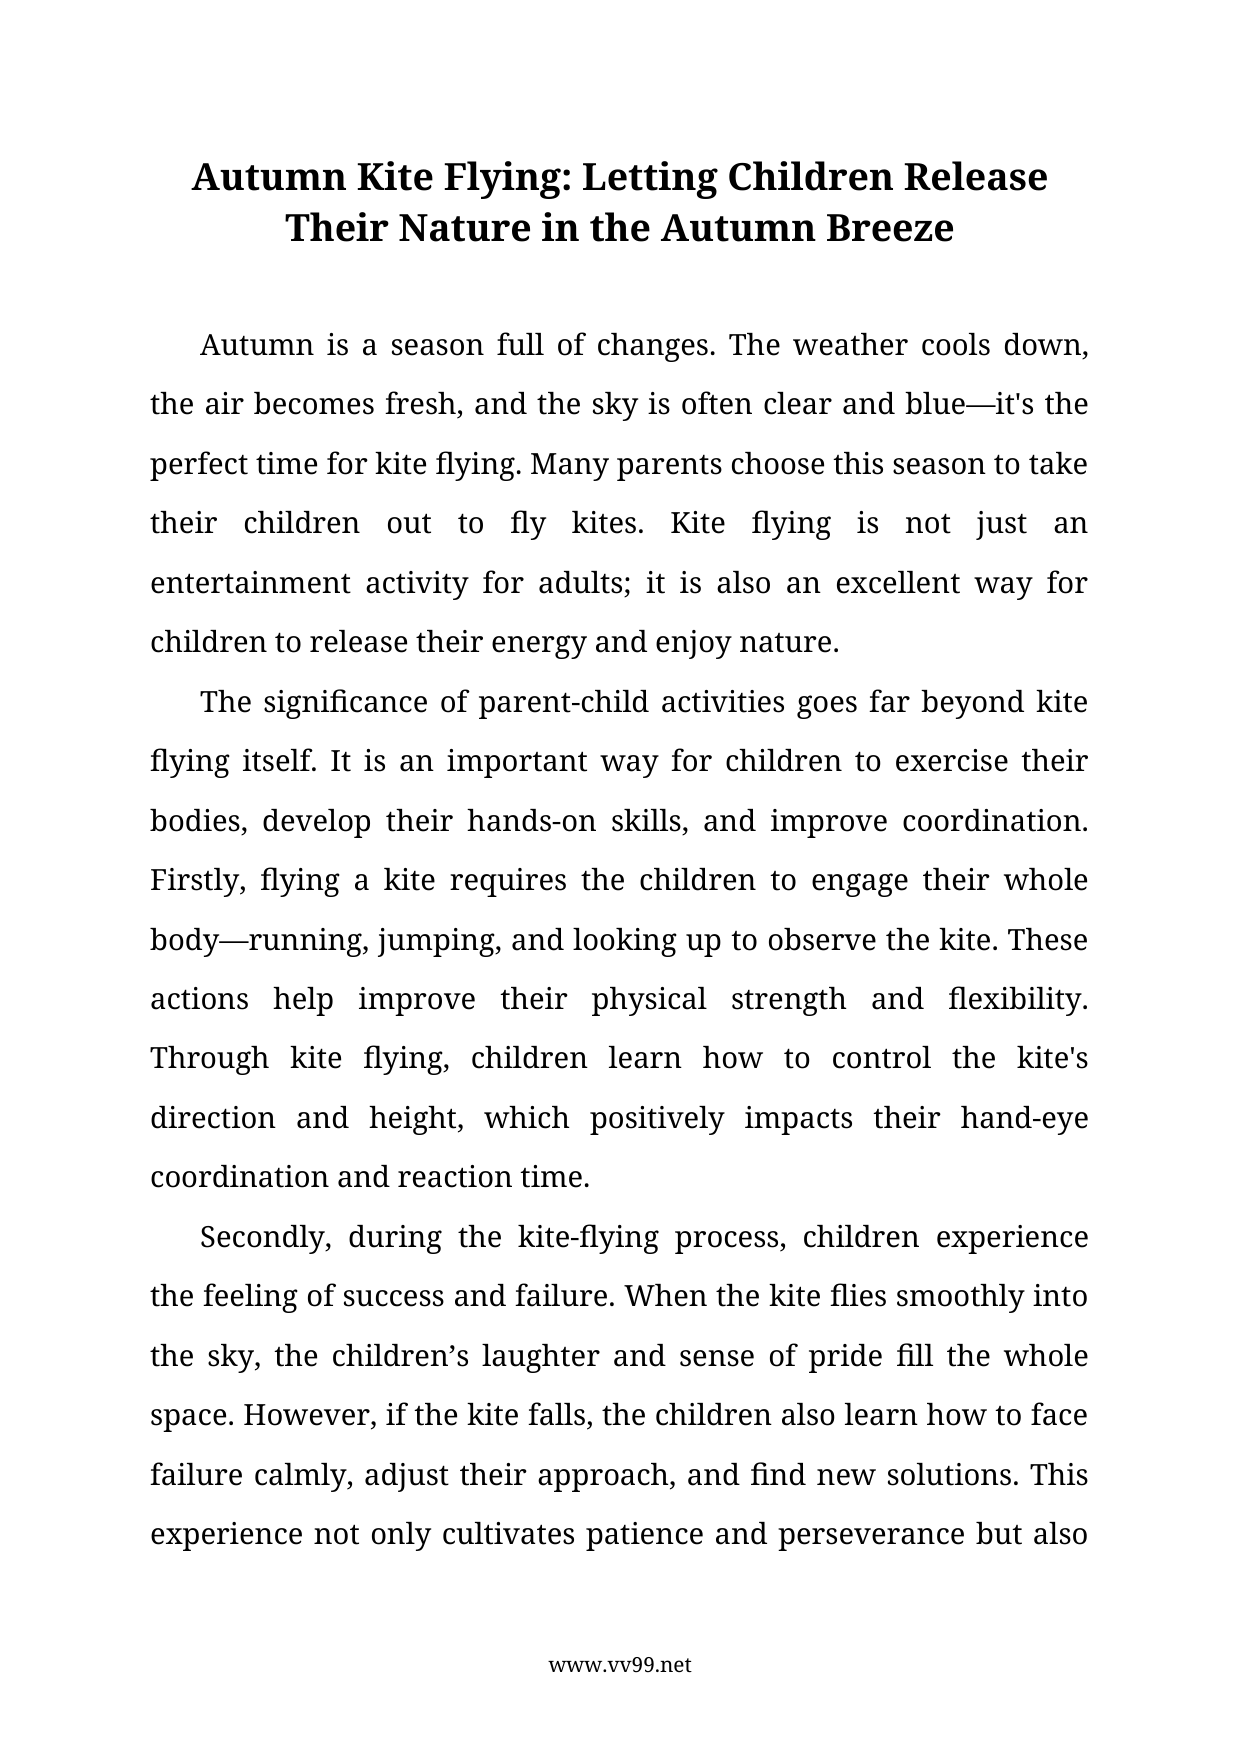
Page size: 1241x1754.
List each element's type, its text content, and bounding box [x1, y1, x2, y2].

text Autumn is a season full of changes. The weather cools down, the air becomes fresh, and the sky is often clear and blue—it's the perfect time for kite flying. Many parents choose this season to take their children out to fly kites. Kite flying is not just an entertainment activity for adults; it is also an excellent way for children to release their energy and enjoy nature. [150, 324, 1090, 661]
text The significance of parent-child activities goes far beyond kite flying itself. It is an important way for children to exercise their bodies, develop their hands-on skills, and improve coordination. Firstly, flying a kite requires the children to engage their whole body—running, jumping, and looking up to observe the kite. These actions help improve their physical strength and flexibility. Through kite flying, children learn how to control the kite's direction and height, which positively impacts their hand-eye coordination and reaction time. [150, 681, 1090, 1196]
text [150, 1216, 1090, 1553]
subtitle Autumn Kite Flying: Letting Children Release Their Nature in the Autumn Breeze [150, 150, 1090, 252]
